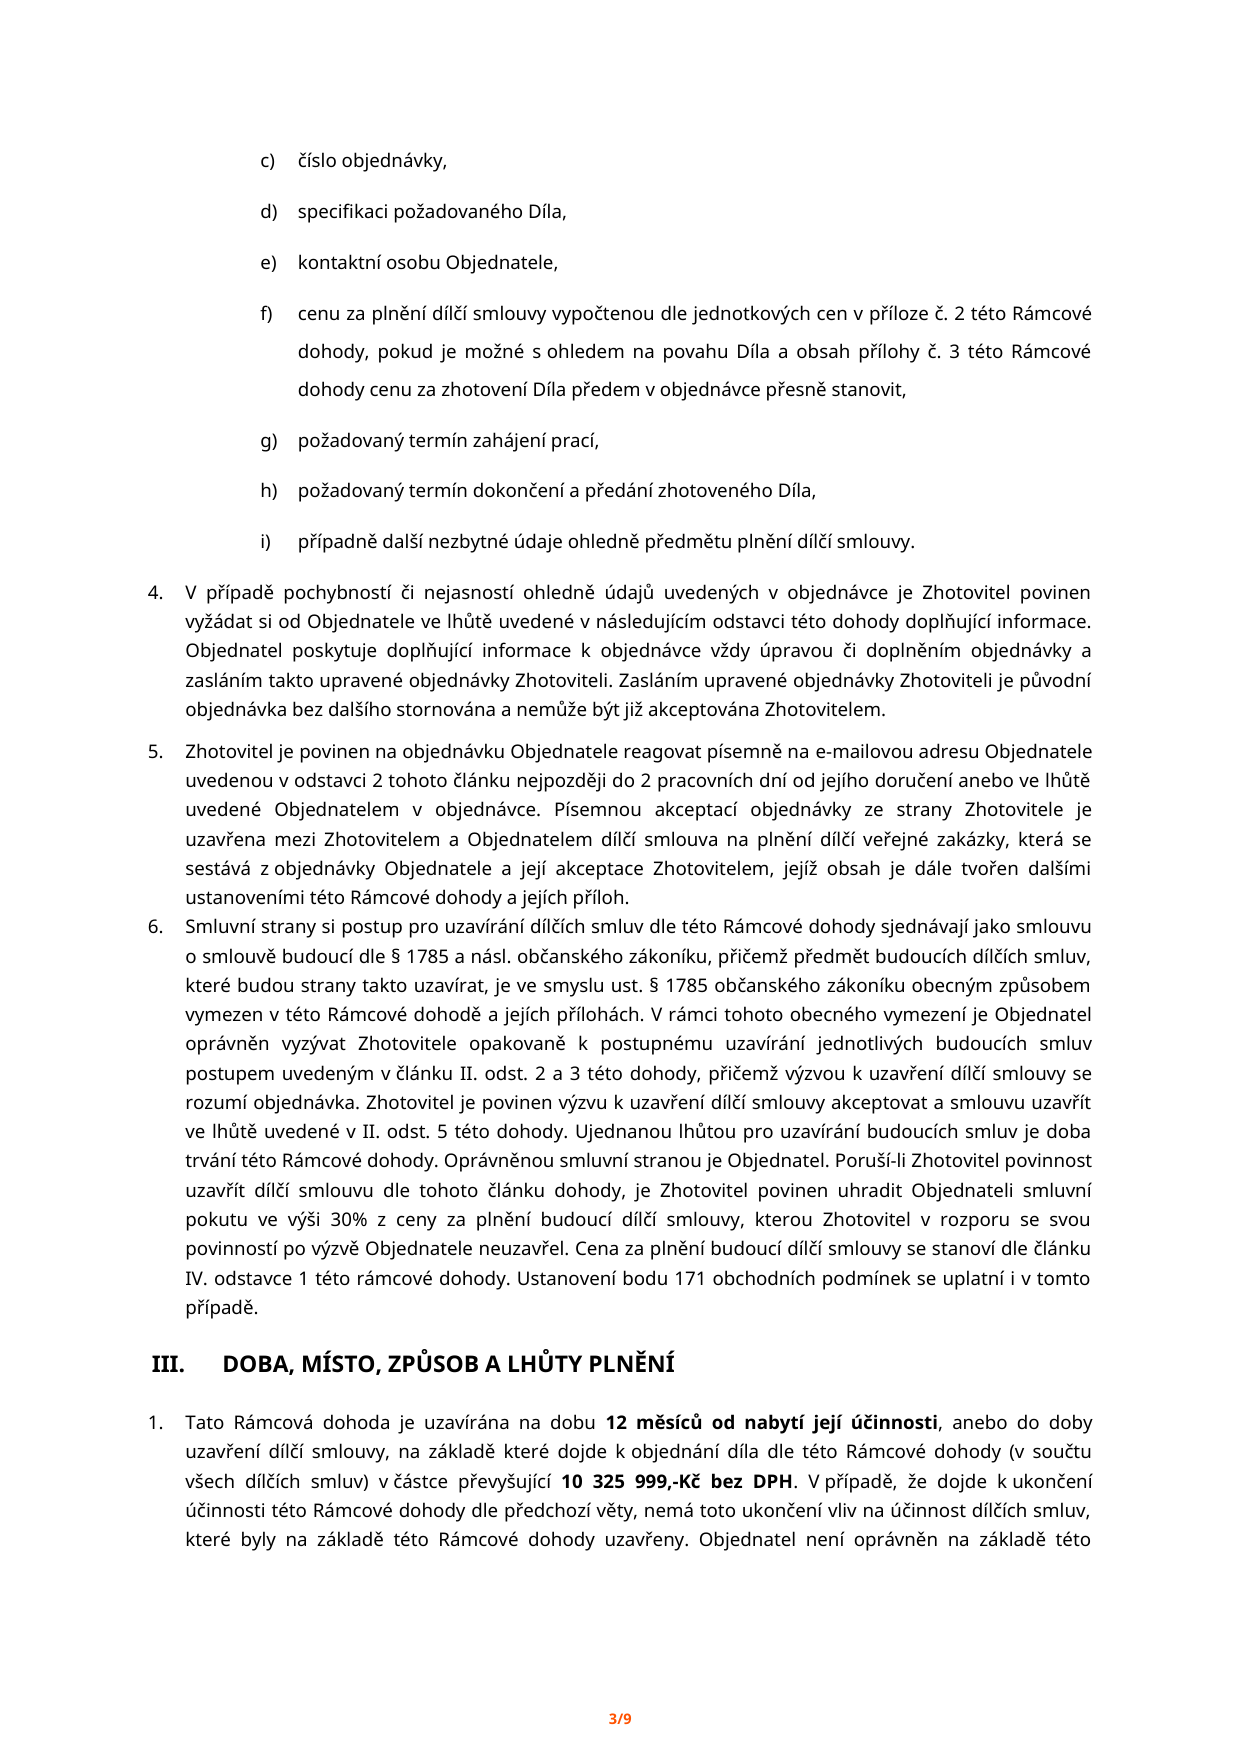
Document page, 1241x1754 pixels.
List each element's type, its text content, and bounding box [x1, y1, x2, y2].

list číslo objednávky, [260, 148, 1093, 173]
list V případě pochybností či nejasností ohledně údajů uvedených v objednávce je Zhotovitel povinen vyžádat si od Objednatele ve lhůtě uvedené v následujícím odstavci této dohody doplňující informace. Objednatel poskytuje doplňující informace k objednávce vždy úpravou či doplněním objednávky a zasláním takto upravené objednávky Zhotoviteli. Zasláním upravené objednávky Zhotoviteli je původní objednávka bez dalšího stornována a nemůže být již akceptována Zhotovitelem. [148, 579, 1093, 722]
list požadovaný termín zahájení prací, [260, 427, 1093, 452]
list požadovaný termín dokončení a předání zhotoveného Díla, [260, 478, 1093, 503]
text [148, 1409, 1093, 1552]
list kontaktní osobu Objednatele, [260, 249, 1093, 274]
list specifikaci požadovaného Díla, [260, 198, 1093, 224]
list Zhotovitel je povinen na objednávku Objednatele reagovat písemně na e-mailovou adresu Objednatele uvedenou v odstavci 2 tohoto článku nejpozději do 2 pracovních dní od jejího doručení anebo ve lhůtě uvedené Objednatelem v objednávce. Písemnou akceptací objednávky ze strany Zhotovitele je uzavřena mezi Zhotovitelem a Objednatelem dílčí smlouva na plnění dílčí veřejné zakázky, která se sestává z objednávky Objednatele a její akceptace Zhotovitelem, jejíž obsah je dále tvořen dalšími ustanoveními této Rámcové dohody a jejích příloh. [148, 738, 1093, 910]
list DOBA, MÍSTO, ZPŮSOB A LHŮTY PLNĚNÍ [185, 1348, 1093, 1380]
list případně další nezbytné údaje ohledně předmětu plnění dílčí smlouvy. [260, 528, 1093, 554]
list Smluvní strany si postup pro uzavírání dílčích smluv dle této Rámcové dohody sjednávají jako smlouvu o smlouvě budoucí dle § 1785 a násl. občanského zákoníku, přičemž předmět budoucích dílčích smluv, které budou strany takto uzavírat, je ve smyslu ust. § 1785 občanského zákoníku obecným způsobem vymezen v této Rámcové dohodě a jejích přílohách. V rámci tohoto obecného vymezení je Objednatel oprávněn vyzývat Zhotovitele opakovaně k postupnému uzavírání jednotlivých budoucích smluv postupem uvedeným v článku II. odst. 2 a 3 této dohody, přičemž výzvou k uzavření dílčí smlouvy se rozumí objednávka. Zhotovitel je povinen výzvu k uzavření dílčí smlouvy akceptovat a smlouvu uzavřít ve lhůtě uvedené v II. odst. 5 této dohody. Ujednanou lhůtou pro uzavírání budoucích smluv je doba trvání této Rámcové dohody. Oprávněnou smluvní stranou je Objednatel. Poruší-li Zhotovitel povinnost uzavřít dílčí smlouvu dle tohoto článku dohody, je Zhotovitel povinen uhradit Objednateli smluvní pokutu ve výši 30% z ceny za plnění budoucí dílčí smlouvy, kterou Zhotovitel v rozporu se svou povinností po výzvě Objednatele neuzavřel. Cena za plnění budoucí dílčí smlouvy se stanoví dle článku IV. odstavce 1 této rámcové dohody. Ustanovení bodu 171 obchodních podmínek se uplatní i v tomto případě. [148, 914, 1093, 1320]
list cenu za plnění dílčí smlouvy vypočtenou dle jednotkových cen v příloze č. 2 této Rámcové dohody, pokud je možné s ohledem na povahu Díla a obsah přílohy č. 3 této Rámcové dohody cenu za zhotovení Díla předem v objednávce přesně stanovit, [260, 300, 1093, 402]
